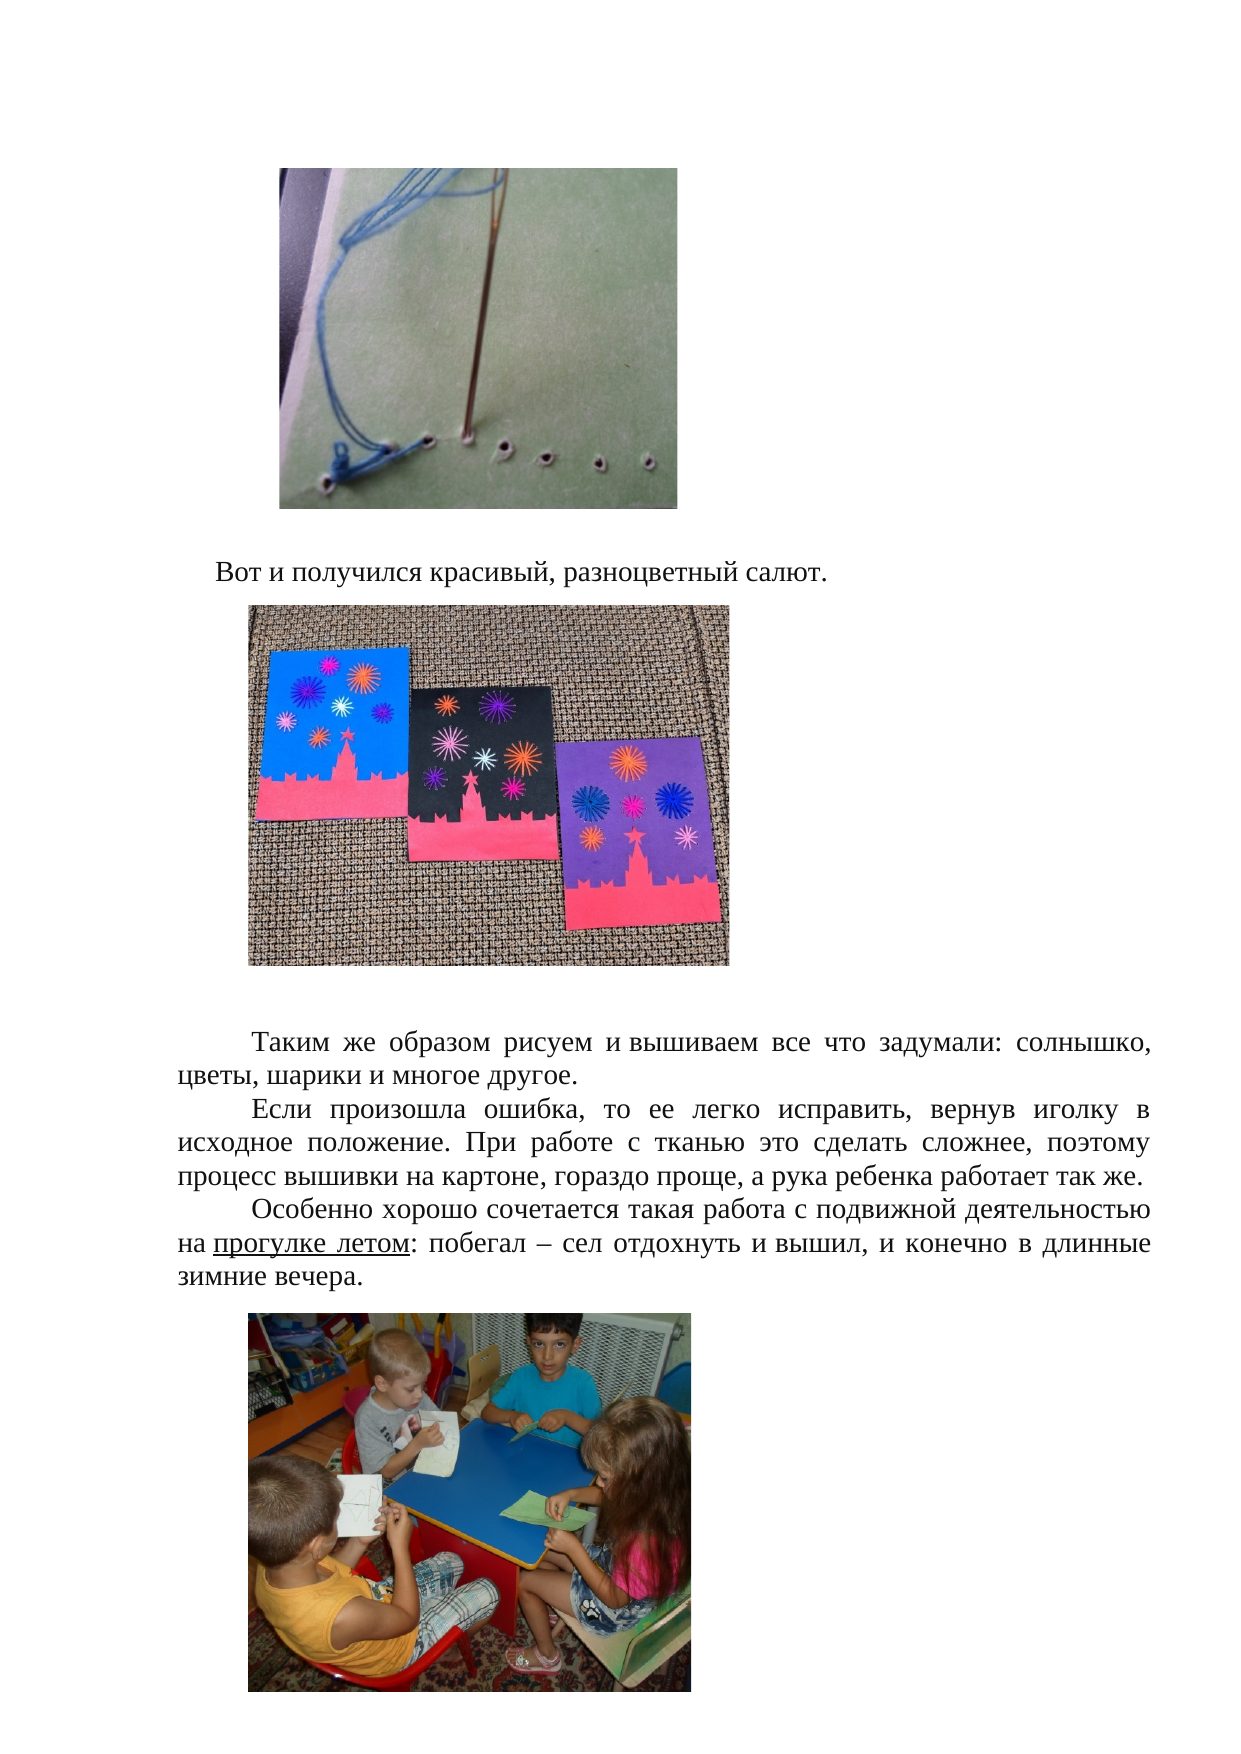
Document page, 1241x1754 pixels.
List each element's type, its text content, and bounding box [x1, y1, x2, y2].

text Вот и получился красивый, разноцветный салют. [177, 554, 1152, 588]
text Если произошла ошибка, то ее легко исправить, вернув иголку в исходное положение. При работе с тканью это сделать сложнее, поэтому процесс вышивки на картоне, гораздо проще, а рука ребенка работает так же. [177, 1091, 1152, 1191]
text Особенно хорошо сочетается такая работа с подвижной деятельностью на прогулке летом: побегал – сел отдохнуть и вышил, и конечно в длинные зимние вечера. [177, 1191, 1152, 1292]
picture [248, 1313, 692, 1692]
text Таким же образом рисуем и вышиваем все что задумали: солнышко, цветы, шарики и многое другое. [177, 1024, 1152, 1091]
picture [248, 605, 730, 966]
picture [279, 168, 678, 509]
